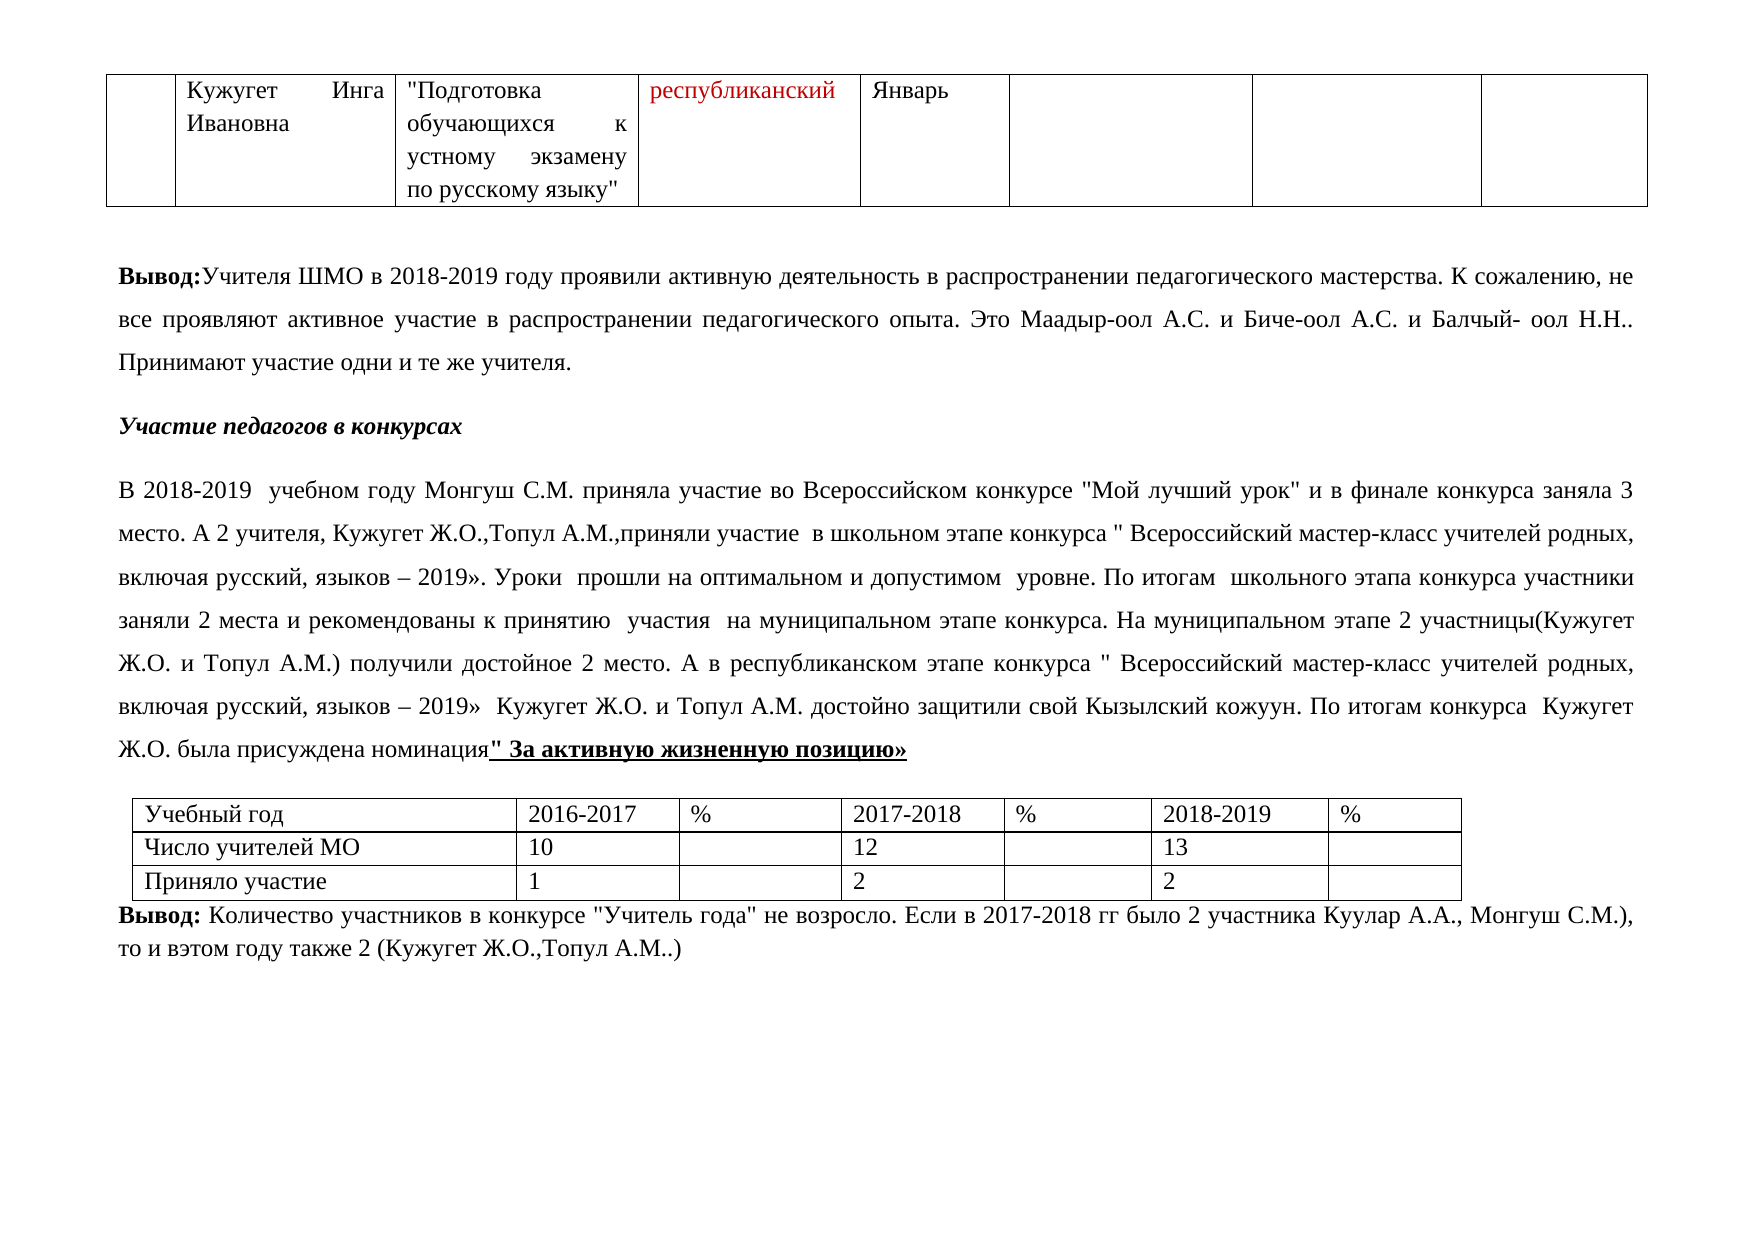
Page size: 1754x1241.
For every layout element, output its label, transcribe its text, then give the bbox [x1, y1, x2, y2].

table_cell [680, 833, 841, 865]
table_cell [1005, 833, 1151, 865]
table_cell Число учителей МО [133, 833, 516, 865]
table_cell 2 [842, 866, 1004, 899]
table_cell [107, 75, 175, 206]
table_header % [1005, 799, 1151, 831]
table_header 2018-2019 [1152, 799, 1328, 831]
table_cell 12 [842, 833, 1004, 865]
table_cell [680, 866, 841, 899]
table_header 2017-2018 [842, 799, 1004, 831]
table_cell 2 [1152, 866, 1328, 899]
table_cell Приняло участие [133, 866, 516, 899]
table_cell Кужугет Инга Ивановна [176, 75, 395, 206]
text Вывод: Количество участников в конкурсе "Учитель года" не возросло. Если в 2017-2018 гг было 2 участника Куулар А.А., Монгуш С.М.), то и вэтом году также 2 (Кужугет Ж.О.,Топул А.М..) [118, 901, 1636, 962]
table_cell [1482, 75, 1647, 206]
table_cell республиканский [639, 75, 860, 206]
table_header % [680, 799, 841, 831]
text В 2018-2019 учебном году Монгуш С.М. приняла участие во Всероссийском конкурсе "Мой лучший урок" и в финале конкурса заняла 3 место. А 2 учителя, Кужугет Ж.О.,Топул А.М.,приняли участие в школьном этапе конкурса " Всероссийский мастер-класс учителей родных, включая русский, языков – 2019». Уроки прошли на оптимальном и допустимом уровне. По итогам школьного этапа конкурса участники заняли 2 места и рекомендованы к принятию участия на муниципальном этапе конкурса. На муниципальном этапе 2 участницы(Кужугет Ж.О. и Топул А.М.) получили достойное 2 место. А в республиканском этапе конкурса " Всероссийский мастер-класс учителей родных, включая русский, языков – 2019» Кужугет Ж.О. и Топул А.М. достойно защитили свой Кызылский кожуун. По итогам конкурса Кужугет Ж.О. была присуждена номинация" За активную жизненную позицию» [118, 475, 1636, 763]
table_cell "Подготовка обучающихся к устному экзамену по русскому языку" [396, 75, 638, 206]
table_header % [1329, 799, 1461, 831]
table_cell [1005, 866, 1151, 899]
table_cell [1010, 75, 1252, 206]
table_cell 13 [1152, 833, 1328, 865]
text Участие педагогов в конкурсах [118, 411, 1636, 440]
table_cell 1 [517, 866, 679, 899]
text Вывод:Учителя ШМО в 2018-2019 году проявили активную деятельность в распространении педагогического мастерства. К сожалению, не все проявляют активное участие в распространении педагогического опыта. Это Маадыр-оол А.С. и Биче-оол А.С. и Балчый- оол Н.Н.. Принимают участие одни и те же учителя. [118, 261, 1636, 376]
table_cell [1329, 866, 1461, 899]
table_header Учебный год [133, 799, 516, 831]
table_header 2016-2017 [517, 799, 679, 831]
table_cell [1329, 833, 1461, 865]
table_cell 10 [517, 833, 679, 865]
table_cell Январь [861, 75, 1009, 206]
table_cell [1253, 75, 1481, 206]
